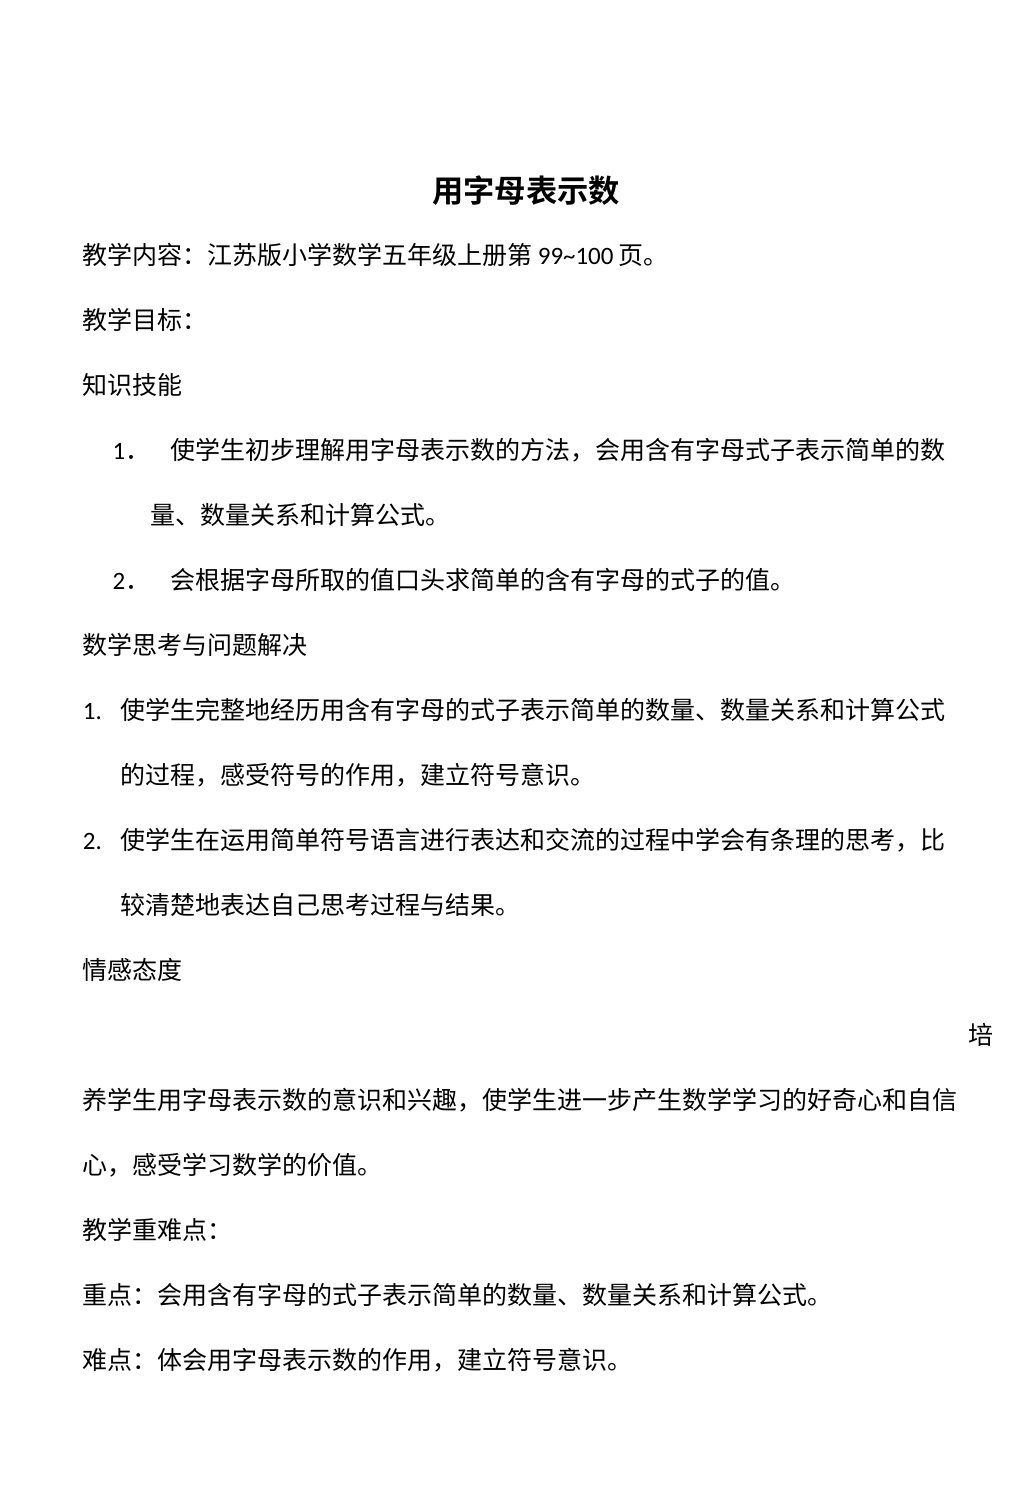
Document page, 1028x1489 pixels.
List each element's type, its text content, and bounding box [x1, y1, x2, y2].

text 难点：体会用字母表示数的作用，建立符号意识。 [83, 1326, 969, 1391]
text 教学重难点： [83, 1196, 969, 1261]
text 用字母表示数 [83, 156, 969, 221]
text 情感态度 [83, 936, 969, 1001]
text 数学思考与问题解决 [83, 611, 969, 676]
list 使学生初步理解用字母表示数的方法，会用含有字母式子表示简单的数量、数量关系和计算公式。 [112, 416, 969, 546]
list 会根据字母所取的值口头求简单的含有字母的式子的值。 [112, 546, 969, 611]
list 使学生完整地经历用含有字母的式子表示简单的数量、数量关系和计算公式的过程，感受符号的作用，建立符号意识。 [83, 676, 969, 806]
text 教学内容：江苏版小学数学五年级上册第99~100页。 [83, 221, 969, 286]
text 培养学生用字母表示数的意识和兴趣，使学生进一步产生数学学习的好奇心和自信心，感受学习数学的价值。 [83, 1001, 969, 1196]
text 重点：会用含有字母的式子表示简单的数量、数量关系和计算公式。 [83, 1261, 969, 1326]
text 教学目标： [83, 286, 969, 351]
text 知识技能 [83, 351, 969, 416]
list 使学生在运用简单符号语言进行表达和交流的过程中学会有条理的思考，比较清楚地表达自己思考过程与结果。 [83, 806, 969, 936]
